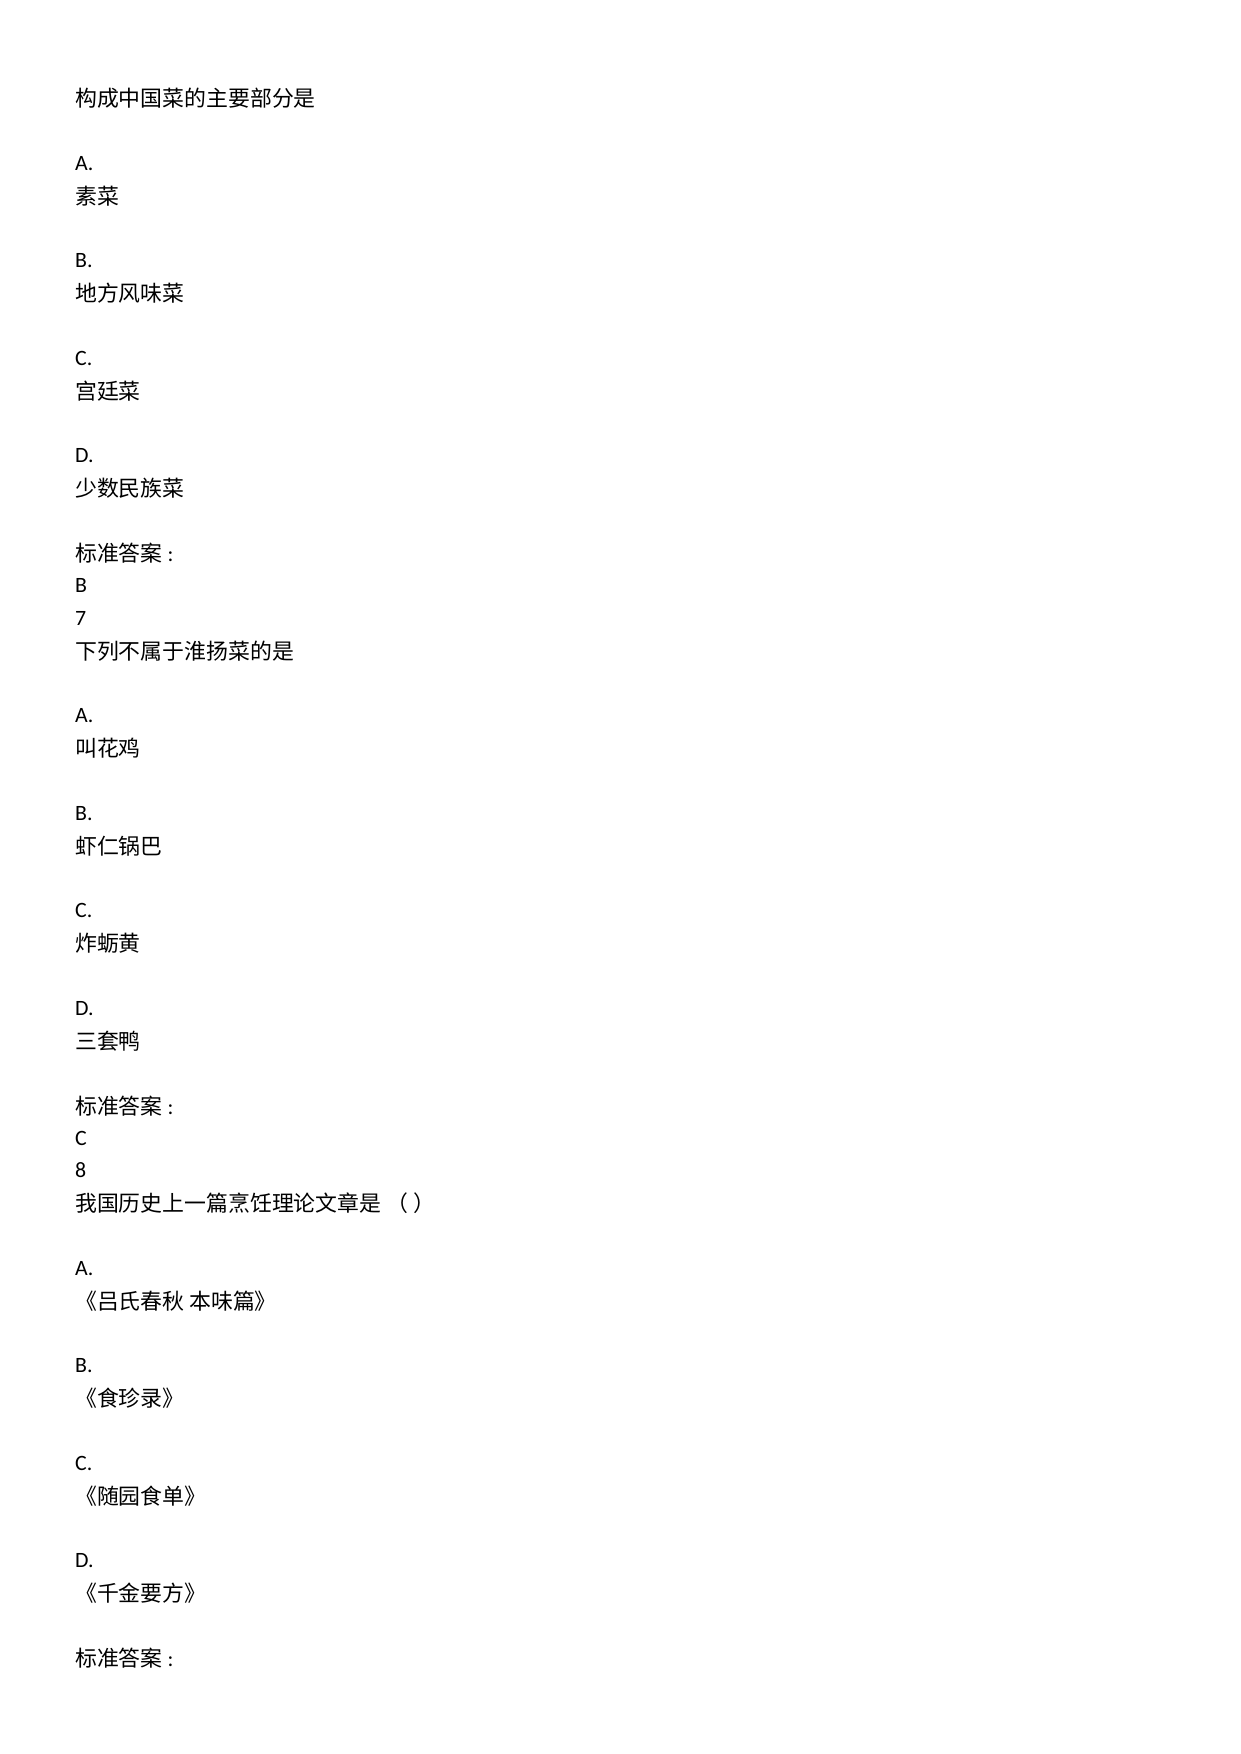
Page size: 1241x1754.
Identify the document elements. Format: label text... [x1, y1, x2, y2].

text C. [75, 893, 1165, 926]
text B. [75, 243, 1165, 276]
text C. [75, 341, 1165, 373]
text 构成中国菜的主要部分是 [75, 81, 1165, 113]
text A. [75, 146, 1165, 178]
text B [75, 568, 1165, 601]
text 地方风味菜 [75, 276, 1165, 308]
text 炸蛎黄 [75, 926, 1165, 958]
text 我国历史上一篇烹饪理论文章是 （ ） [75, 1186, 1165, 1218]
text 标准答案 : [75, 1088, 1165, 1121]
text 宫廷菜 [75, 373, 1165, 406]
text 《吕氏春秋 本味篇》 [75, 1283, 1165, 1316]
text A. [75, 698, 1165, 731]
text 虾仁锅巴 [75, 828, 1165, 861]
text 《随园食单》 [75, 1478, 1165, 1511]
text 三套鸭 [75, 1023, 1165, 1056]
text D. [75, 1543, 1165, 1576]
text 7 [75, 601, 1165, 633]
text 标准答案 : [75, 536, 1165, 568]
text C. [75, 1446, 1165, 1478]
text 少数民族菜 [75, 471, 1165, 503]
text D. [75, 438, 1165, 471]
text A. [75, 1251, 1165, 1283]
text 标准答案 : [75, 1641, 1165, 1673]
text 素菜 [75, 178, 1165, 211]
text D. [75, 991, 1165, 1023]
text 《食珍录》 [75, 1381, 1165, 1413]
text 《千金要方》 [75, 1576, 1165, 1608]
text C [75, 1121, 1165, 1153]
text 8 [75, 1153, 1165, 1186]
text B. [75, 1348, 1165, 1381]
text 叫花鸡 [75, 731, 1165, 763]
text B. [75, 796, 1165, 828]
text 下列不属于淮扬菜的是 [75, 633, 1165, 666]
